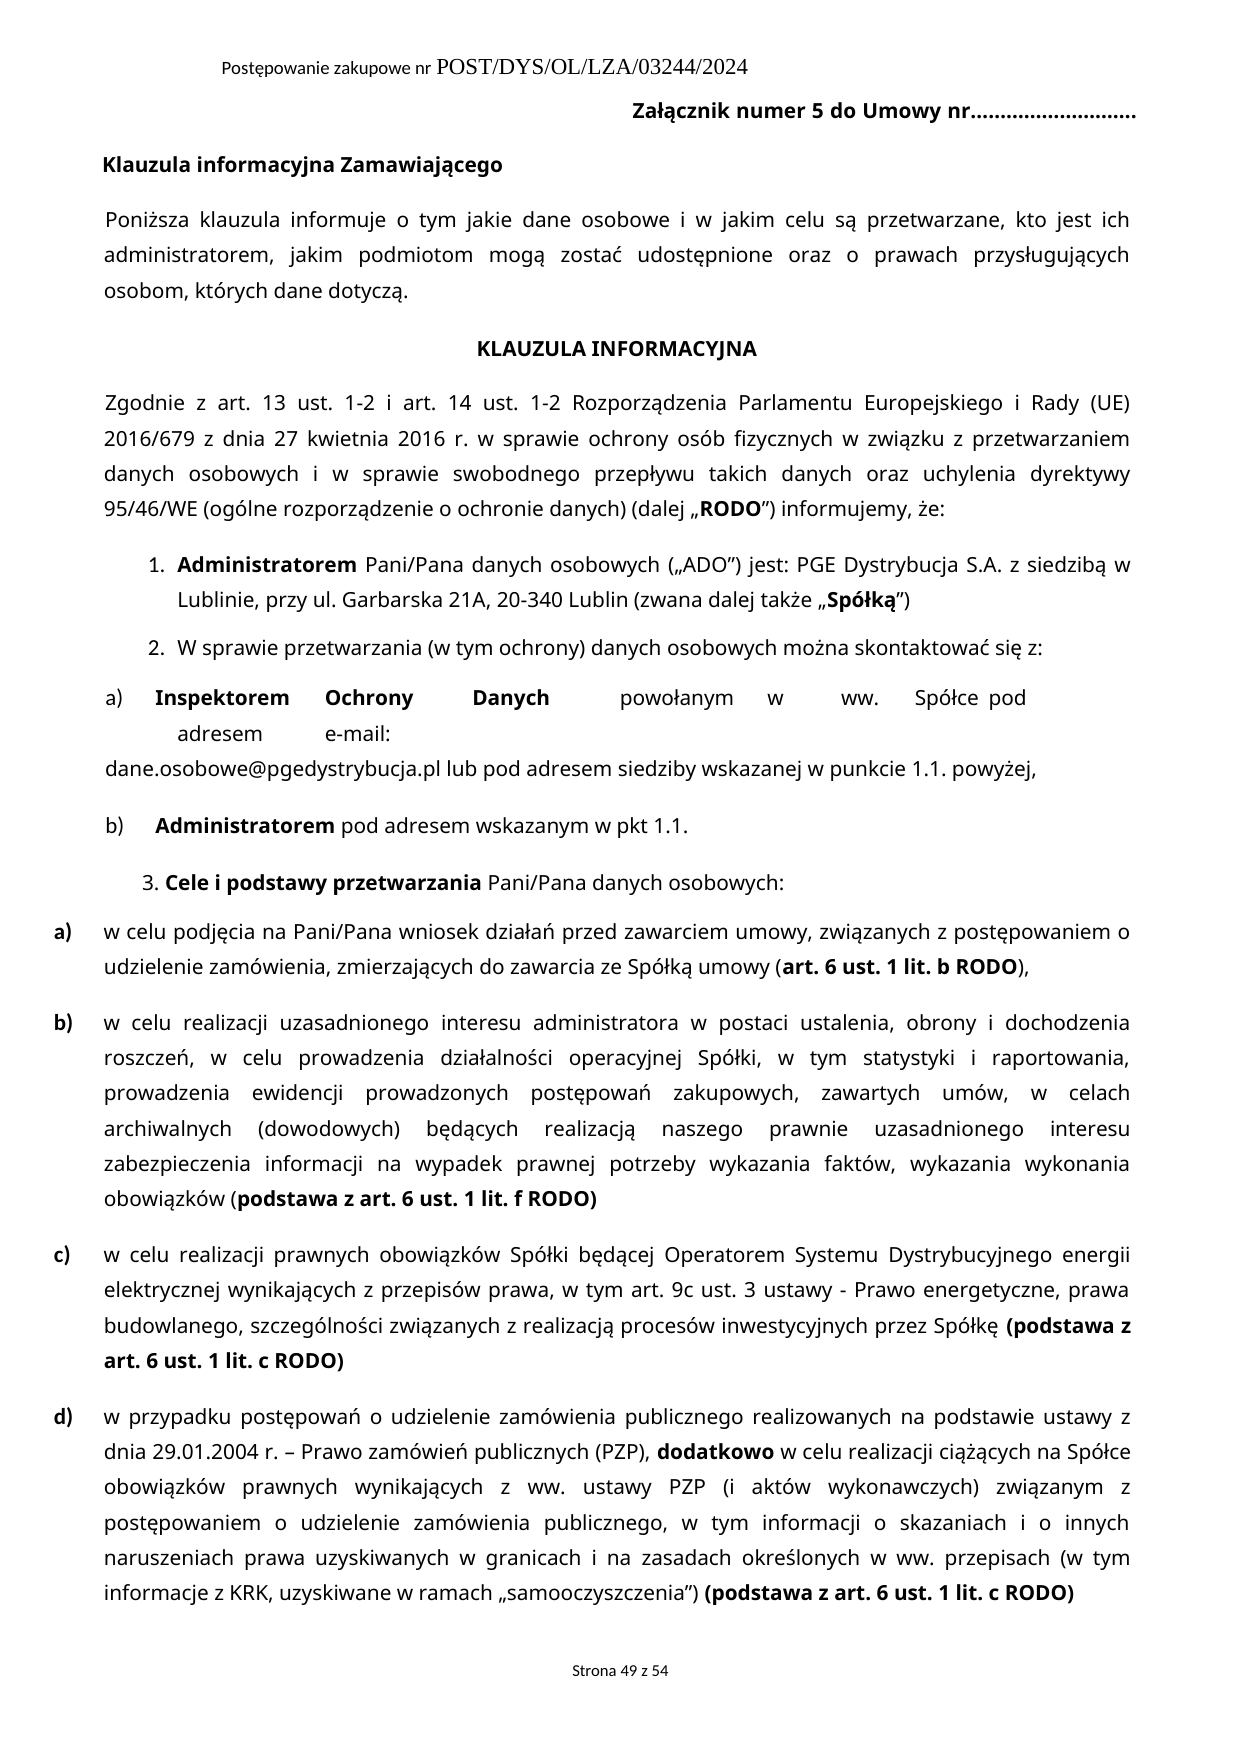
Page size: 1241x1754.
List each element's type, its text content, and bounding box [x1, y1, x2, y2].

subtitle Załącznik numer 5 do Umowy nr………………………. Klauzula informacyjna Zamawiającego [102, 96, 1137, 179]
list Administratorem pod adresem wskazanym w pkt 1.1. [105, 811, 1131, 840]
text KLAUZULA INFORMACYJNA [142, 334, 1091, 362]
list Administratorem Pani/Pana danych osobowych („ADO”) jest: PGE Dystrybucja S.A. z siedzibą w Lublinie, przy ul. Garbarska 21A, 20-340 Lublin (zwana dalej także „Spółką”) [148, 550, 1131, 614]
list w celu realizacji prawnych obowiązków Spółki będącej Operatorem Systemu Dystrybucyjnego energii elektrycznej wynikających z przepisów prawa, w tym art. 9c ust. 3 ustawy - Prawo energetyczne, prawa budowlanego, szczególności związanych z realizacją procesów inwestycyjnych przez Spółkę (podstawa z art. 6 ust. 1 lit. c RODO) [54, 1240, 1131, 1374]
list w przypadku postępowań o udzielenie zamówienia publicznego realizowanych na podstawie ustawy z dnia 29.01.2004 r. – Prawo zamówień publicznych (PZP), dodatkowo w celu realizacji ciążących na Spółce obowiązków prawnych wynikających z ww. ustawy PZP (i aktów wykonawczych) związanym z postępowaniem o udzielenie zamówienia publicznego, w tym informacji o skazaniach i o innych naruszeniach prawa uzyskiwanych w granicach i na zasadach określonych w ww. przepisach (w tym informacje z KRK, uzyskiwane w ramach „samooczyszczenia”) (podstawa z art. 6 ust. 1 lit. c RODO) [54, 1402, 1131, 1607]
list w celu realizacji uzasadnionego interesu administratora w postaci ustalenia, obrony i dochodzenia roszczeń, w celu prowadzenia działalności operacyjnej Spółki, w tym statystyki i raportowania, prowadzenia ewidencji prowadzonych postępowań zakupowych, zawartych umów, w celach archiwalnych (dowodowych) będących realizacją naszego prawnie uzasadnionego interesu zabezpieczenia informacji na wypadek prawnej potrzeby wykazania faktów, wykazania wykonania obowiązków (podstawa z art. 6 ust. 1 lit. f RODO) [54, 1008, 1131, 1212]
text Zgodnie z art. 13 ust. 1-2 i art. 14 ust. 1-2 Rozporządzenia Parlamentu Europejskiego i Rady (UE) 2016/679 z dnia 27 kwietnia 2016 r. w sprawie ochrony osób fizycznych w związku z przetwarzaniem danych osobowych i w sprawie swobodnego przepływu takich danych oraz uchylenia dyrektywy 95/46/WE (ogólne rozporządzenie o ochronie danych) (dalej „RODO”) informujemy, że: [104, 388, 1131, 523]
list W sprawie przetwarzania (w tym ochrony) danych osobowych można skontaktować się z: [148, 633, 1131, 662]
list w celu podjęcia na Pani/Pana wniosek działań przed zawarciem umowy, związanych z postępowaniem o udzielenie zamówienia, zmierzających do zawarcia ze Spółką umowy (art. 6 ust. 1 lit. b RODO), [54, 917, 1131, 980]
text Poniższa klauzula informuje o tym jakie dane osobowe i w jakim celu są przetwarzane, kto jest ich administratorem, jakim podmiotom mogą zostać udostępnione oraz o prawach przysługujących osobom, których dane dotyczą. [104, 205, 1131, 304]
list Inspektorem Ochrony Danych powołanym w ww. Spółce pod adresem e-mail: [105, 683, 1131, 747]
text dane.osobowe@pgedystrybucja.pl lub pod adresem siedziby wskazanej w punkcie 1.1. powyżej, [104, 754, 1131, 783]
text 3. Cele i podstawy przetwarzania Pani/Pana danych osobowych: [141, 868, 1131, 897]
